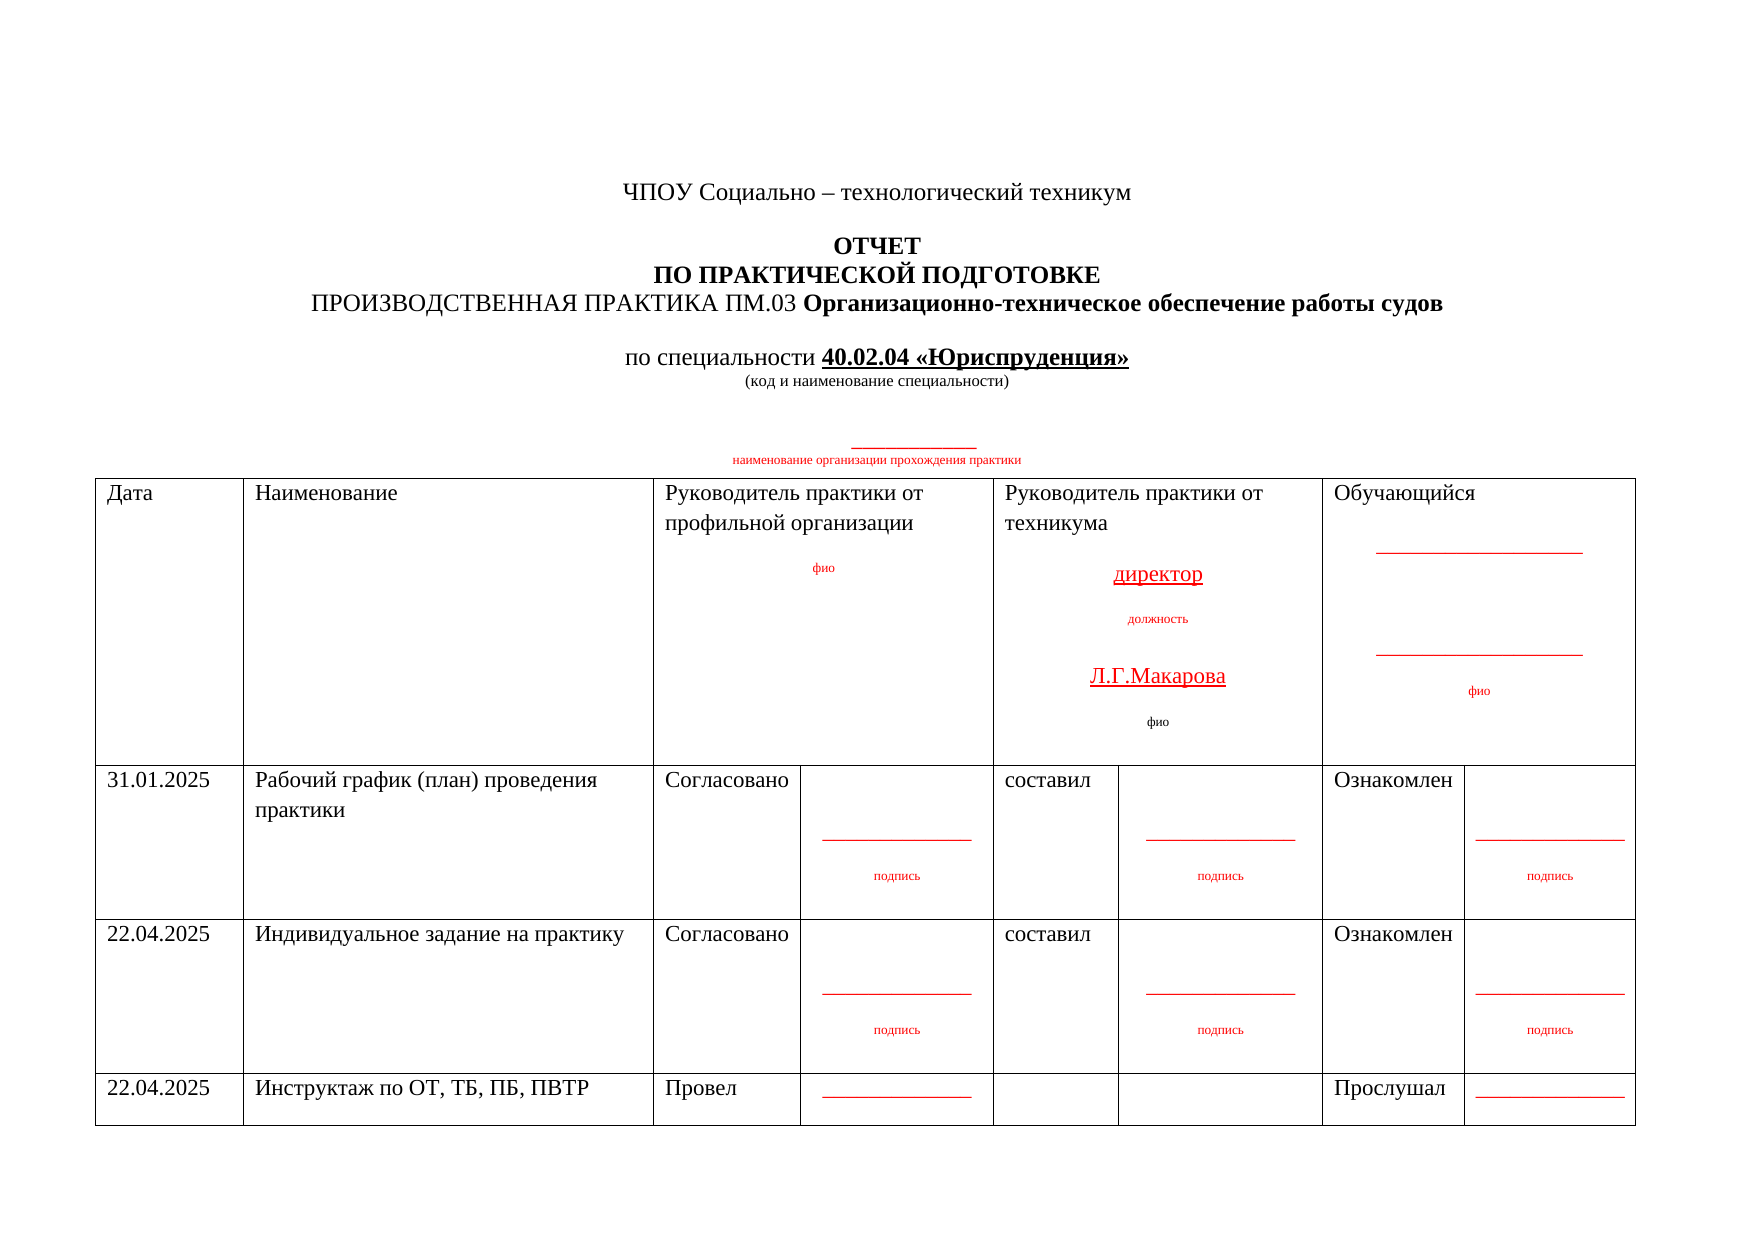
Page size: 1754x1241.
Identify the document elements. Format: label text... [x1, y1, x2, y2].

table_cell составил [994, 920, 1118, 1073]
table_cell Согласовано [654, 766, 800, 919]
table_header Руководитель практики от техникума директор должность Л.Г.Макарова фио [994, 479, 1322, 765]
table_cell Ознакомлен [1323, 920, 1464, 1073]
table_cell Согласовано [654, 920, 800, 1073]
table_cell Прослушал [1323, 1074, 1464, 1125]
table_cell Рабочий график (план) проведения практики [244, 766, 653, 919]
table_cell составил [994, 766, 1118, 919]
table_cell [801, 1074, 993, 1125]
text по специальности 40.02.04 «Юриспруденция» [118, 342, 1636, 371]
table_cell _____________ подпись [1119, 766, 1322, 919]
table_cell _____________ подпись [1465, 920, 1635, 1073]
table_cell [1119, 1074, 1322, 1125]
table_cell 22.04.2025 [96, 920, 243, 1073]
text ЧПОУ Социально – технологический техникум [118, 177, 1636, 206]
text наименование организации прохождения практики [118, 452, 1636, 478]
text ___________ [192, 424, 1636, 452]
table_header Наименование [244, 479, 653, 765]
table_header Руководитель практики от профильной организации фио [654, 479, 993, 765]
text (код и наименование специальности) [118, 371, 1636, 390]
table_cell [994, 1074, 1118, 1125]
table_cell _____________ подпись [801, 920, 993, 1073]
table_header Обучающийся __________________ __________________ фио [1323, 479, 1635, 765]
table_cell 31.01.2025 [96, 766, 243, 919]
table_cell Индивидуальное задание на практику [244, 920, 653, 1073]
text ПРОИЗВОДСТВЕННАЯ ПРАКТИКА ПМ.03 Организационно-техническое обеспечение работы судов [118, 288, 1636, 317]
text ПО ПРАКТИЧЕСКОЙ ПОДГОТОВКЕ [118, 260, 1636, 288]
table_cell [1465, 1074, 1635, 1125]
table_cell Провел [654, 1074, 800, 1125]
table_cell _____________ подпись [801, 766, 993, 919]
table_cell 22.04.2025 [96, 1074, 243, 1125]
table_header Дата [96, 479, 243, 765]
table_cell _____________ подпись [1465, 766, 1635, 919]
text ОТЧЕТ [118, 231, 1636, 260]
table_cell _____________ подпись [1119, 920, 1322, 1073]
table_cell Ознакомлен [1323, 766, 1464, 919]
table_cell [244, 1074, 653, 1125]
